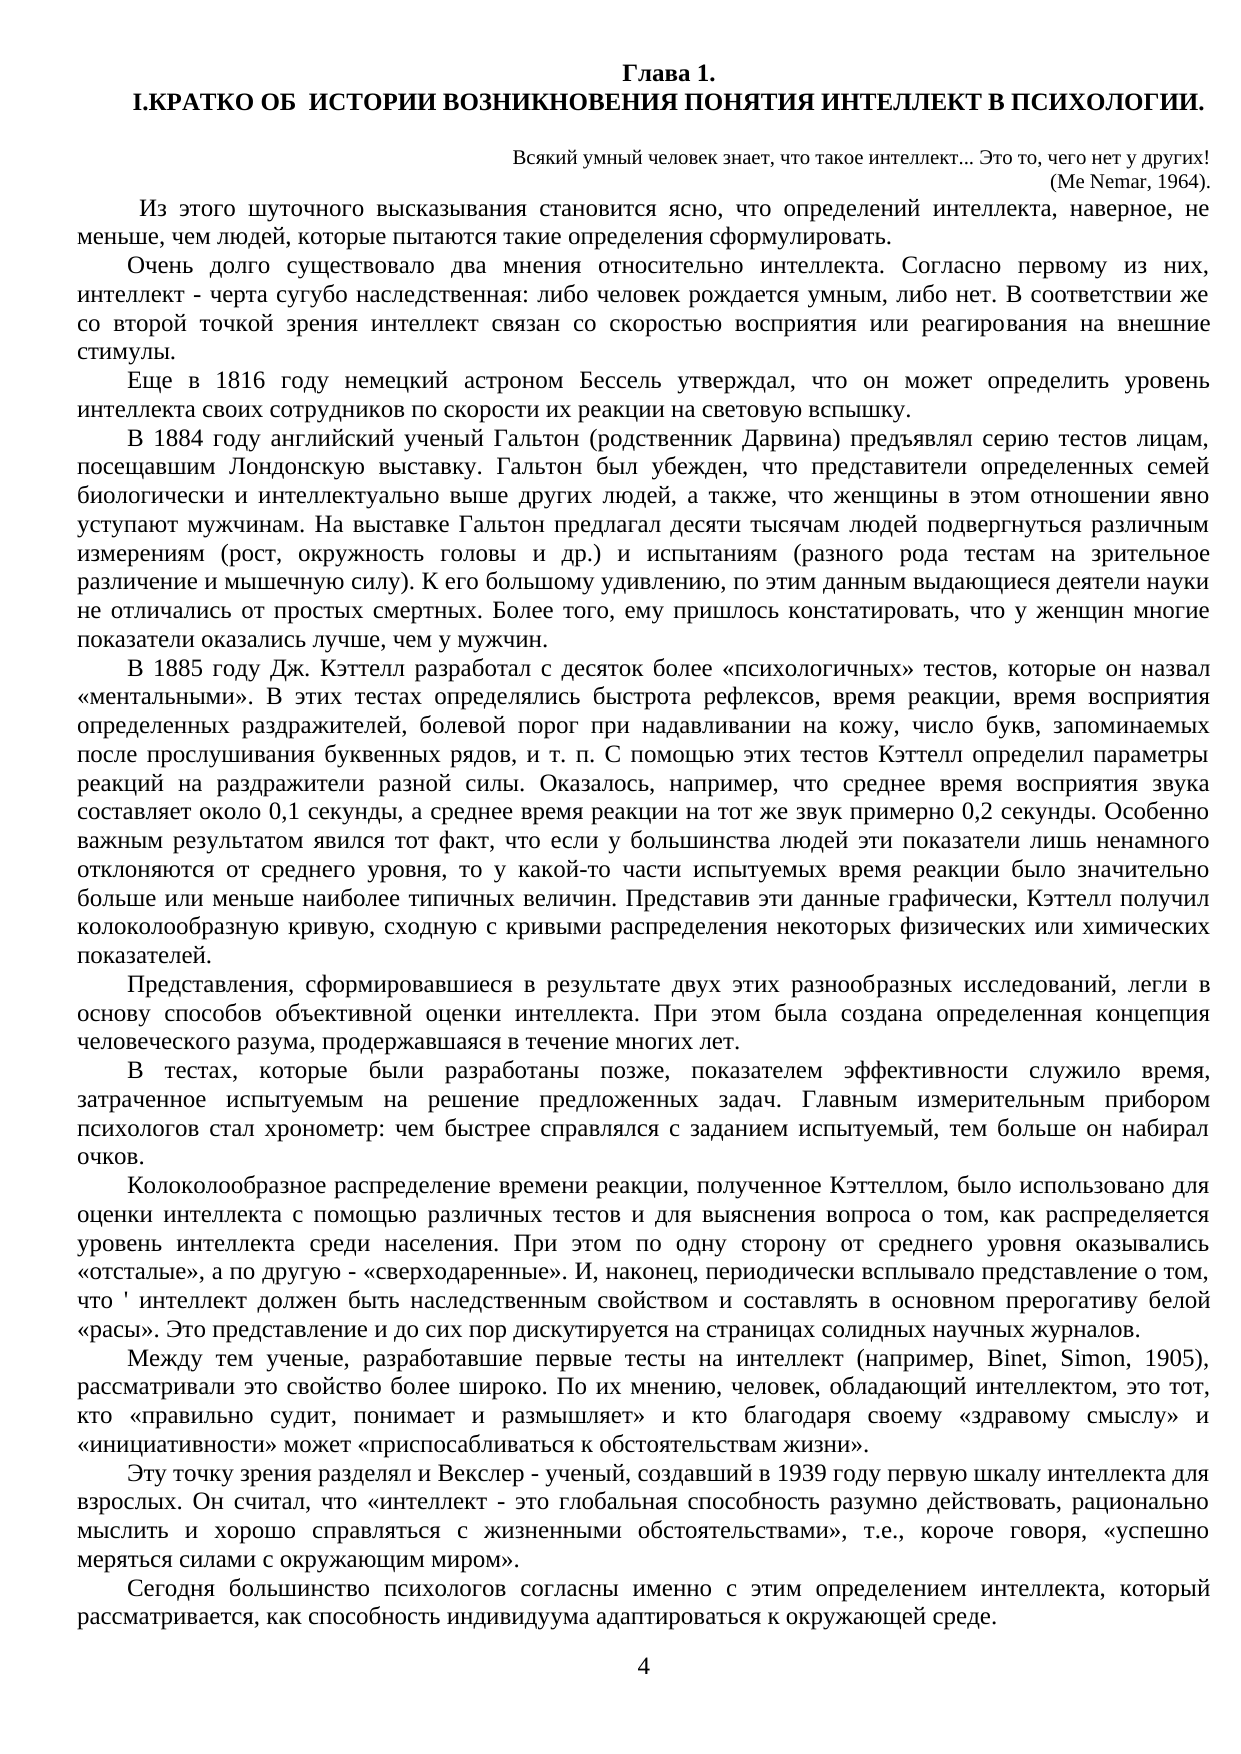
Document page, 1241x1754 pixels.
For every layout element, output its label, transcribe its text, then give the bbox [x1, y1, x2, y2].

text Колоколообразное распределение времени реакции, полученное Кэттеллом, было использовано для оценки интеллекта с помощью различных тестов и для выяснения вопроса о том, как распределяется уровень интеллекта среди населения. При этом по одну сторону от среднего уровня оказывались «отсталые», а по другую - «сверходаренные». И, наконец, периодически всплывало представление о том, что ' интеллект должен быть наследственным свойством и составлять в основном прерогативу белой «расы». Это представление и до сих пор дискутируется на страницах солидных научных журналов. [77, 1170, 1211, 1343]
text Очень долго существовало два мнения относительно интеллекта. Согласно первому из них, интеллект - черта сугубо наследственная: либо человек рождается умным, либо нет. В соответствии же со второй точкой зрения интеллект связан со скоростью восприятия или реагирования на внешние стимулы. [77, 250, 1211, 365]
text Еще в 1816 году немецкий астроном Бессель утверждал, что он может определить уровень интеллекта своих сотрудников по скорости их реакции на световую вспышку. [77, 365, 1211, 423]
text В тестах, которые были разработаны позже, показателем эффективности служило время, затраченное испытуемым на решение предложенных задач. Главным измерительным прибором психологов стал хронометр: чем быстрее справлялся с заданием испытуемый, тем больше он набирал очков. [77, 1055, 1211, 1170]
text Из этого шуточного высказывания становится ясно, что определений интеллекта, наверное, не меньше, чем людей, которые пытаются такие определения сформулировать. [77, 193, 1211, 250]
text Между тем ученые, разработавшие первые тесты на интеллект (например, Binet, Simon, 1905), рассматривали это свойство более широко. По их мнению, человек, обладающий интеллектом, это тот, кто «правильно судит, понимает и размышляет» и кто благодаря своему «здравому смыслу» и «инициативности» может «приспосабливаться к обстоятельствам жизни». [77, 1343, 1211, 1458]
text Эту точку зрения разделял и Векслер - ученый, создавший в 1939 году первую шкалу интеллекта для взрослых. Он считал, что «интеллект - это глобальная способность разумно действовать, рационально мыслить и хорошо справляться с жизненными обстоятельствами», т.е., короче говоря, «успешно меряться силами с окружающим миром». [77, 1458, 1211, 1573]
text Глава 1. [77, 58, 1211, 87]
text В 1884 году английский ученый Гальтон (родственник Дарвина) предъявлял серию тестов лицам, посещавшим Лондонскую выставку. Гальтон был убежден, что представители определенных семей биологически и интеллектуально выше других людей, а также, что женщины в этом отношении явно уступают мужчинам. На выставке Гальтон предлагал десяти тысячам людей подвергнуться различным измерениям (рост, окружность головы и др.) и испытаниям (разного рода тестам на зрительное различение и мышечную силу). К его большому удивлению, по этим данным выдающиеся деятели науки не отличались от простых смертных. Более того, ему пришлось констатировать, что у женщин многие показатели оказались лучше, чем у мужчин. [77, 423, 1211, 653]
text Всякий умный человек знает, что такое интеллект... Это то, чего нет у других! [77, 144, 1211, 169]
text Представления, сформировавшиеся в результате двух этих разнообразных исследований, легли в основу способов объективной оценки интеллекта. При этом была создана определенная концепция человеческого разума, продержавшаяся в течение многих лет. [77, 969, 1211, 1055]
text В 1885 году Дж. Кэттелл разработал с десяток более «психологичных» тестов, которые он назвал «ментальными». В этих тестах определялись быстрота рефлексов, время реакции, время восприятия определенных раздражителей, болевой порог при надавливании на кожу, число букв, запоминаемых после прослушивания буквенных рядов, и т. п. С помощью этих тестов Кэттелл определил параметры реакций на раздражители разной силы. Оказалось, например, что среднее время восприятия звука составляет около 0,1 секунды, а среднее время реакции на тот же звук примерно 0,2 секунды. Особенно важным результатом явился тот факт, что если у большинства людей эти показатели лишь ненамного отклоняются от среднего уровня, то у какой-то части испытуемых время реакции было значительно больше или меньше наиболее типичных величин. Представив эти данные графически, Кэттелл получил колоколообразную кривую, сходную с кривыми распределения некоторых физических или химических показателей. [77, 653, 1211, 969]
text Сегодня большинство психологов согласны именно с этим определением интеллекта, который рассматривается, как способность индивидуума адаптироваться к окружающей среде. [77, 1573, 1211, 1630]
text (Me Nemar, 1964). [77, 169, 1211, 193]
text I.КРАТКО ОБ ИСТОРИИ ВОЗНИКНОВЕНИЯ ПОНЯТИЯ ИНТЕЛЛЕКТ В ПСИХОЛОГИИ. [77, 87, 1211, 116]
